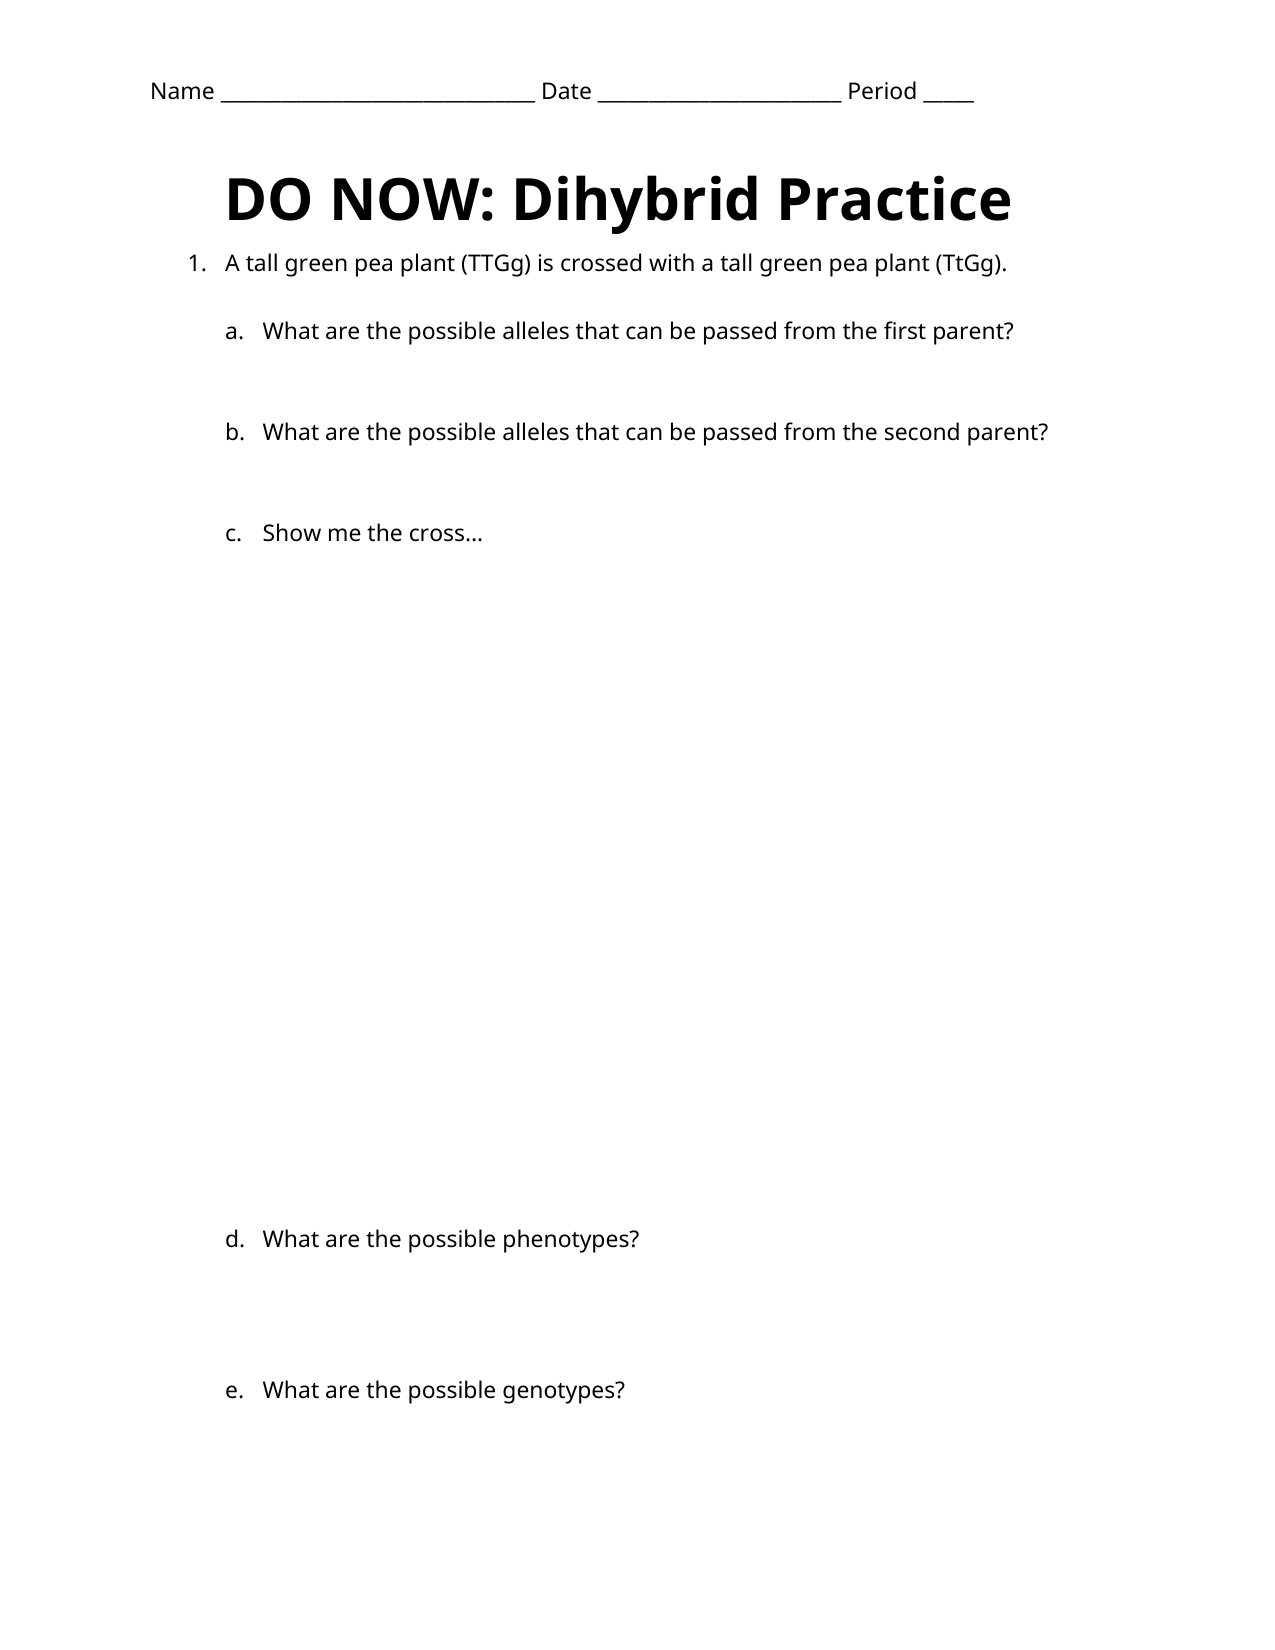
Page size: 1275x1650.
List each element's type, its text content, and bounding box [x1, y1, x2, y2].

list What are the possible alleles that can be passed from the second parent? [225, 416, 1125, 447]
list What are the possible phenotypes? [225, 1223, 1125, 1254]
list What are the possible genotypes? [225, 1374, 1125, 1405]
list A tall green pea plant (TTGg) is crossed with a tall green pea plant (TtGg). [187, 150, 1125, 278]
list What are the possible alleles that can be passed from the first parent? [225, 315, 1125, 346]
list Show me the cross… [225, 517, 1125, 548]
